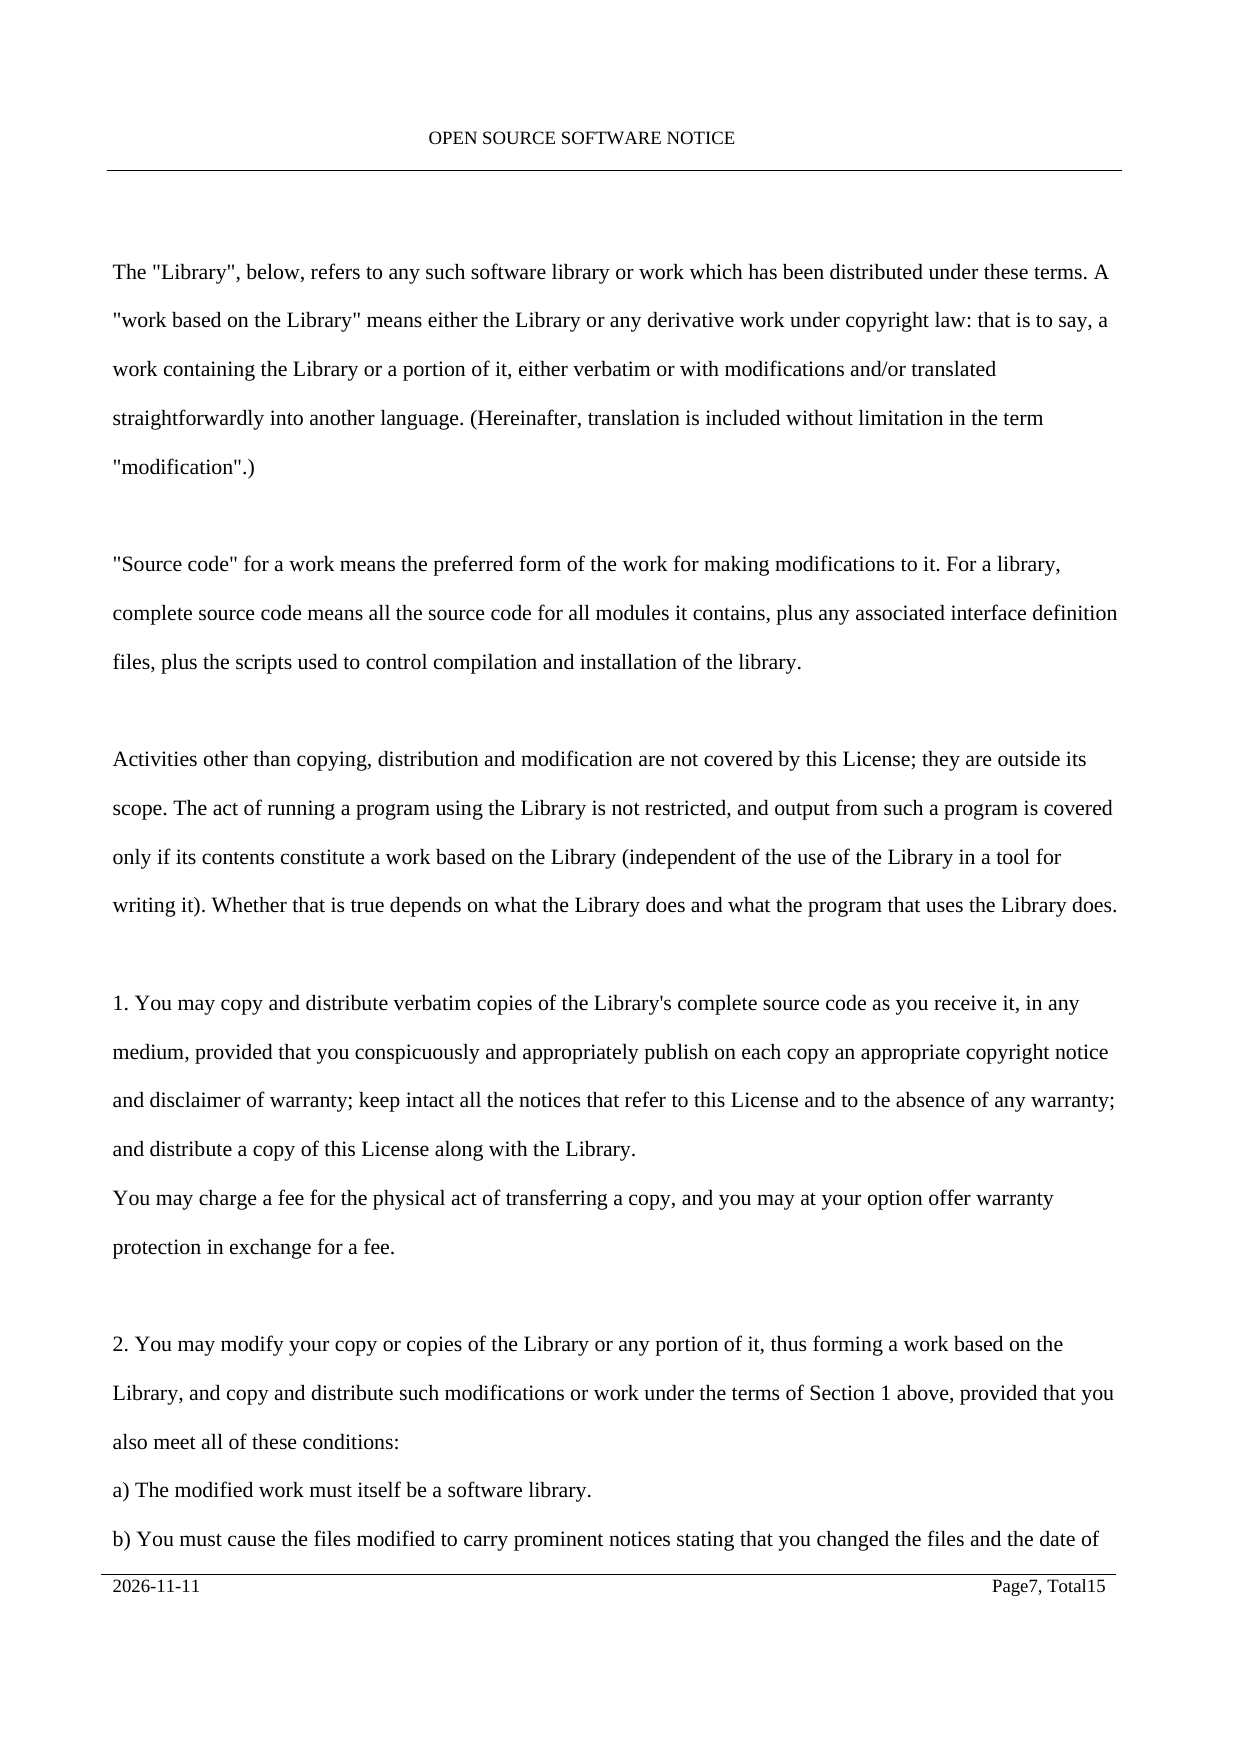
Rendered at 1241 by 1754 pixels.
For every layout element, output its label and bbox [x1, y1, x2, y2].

text [112, 206, 1128, 1555]
